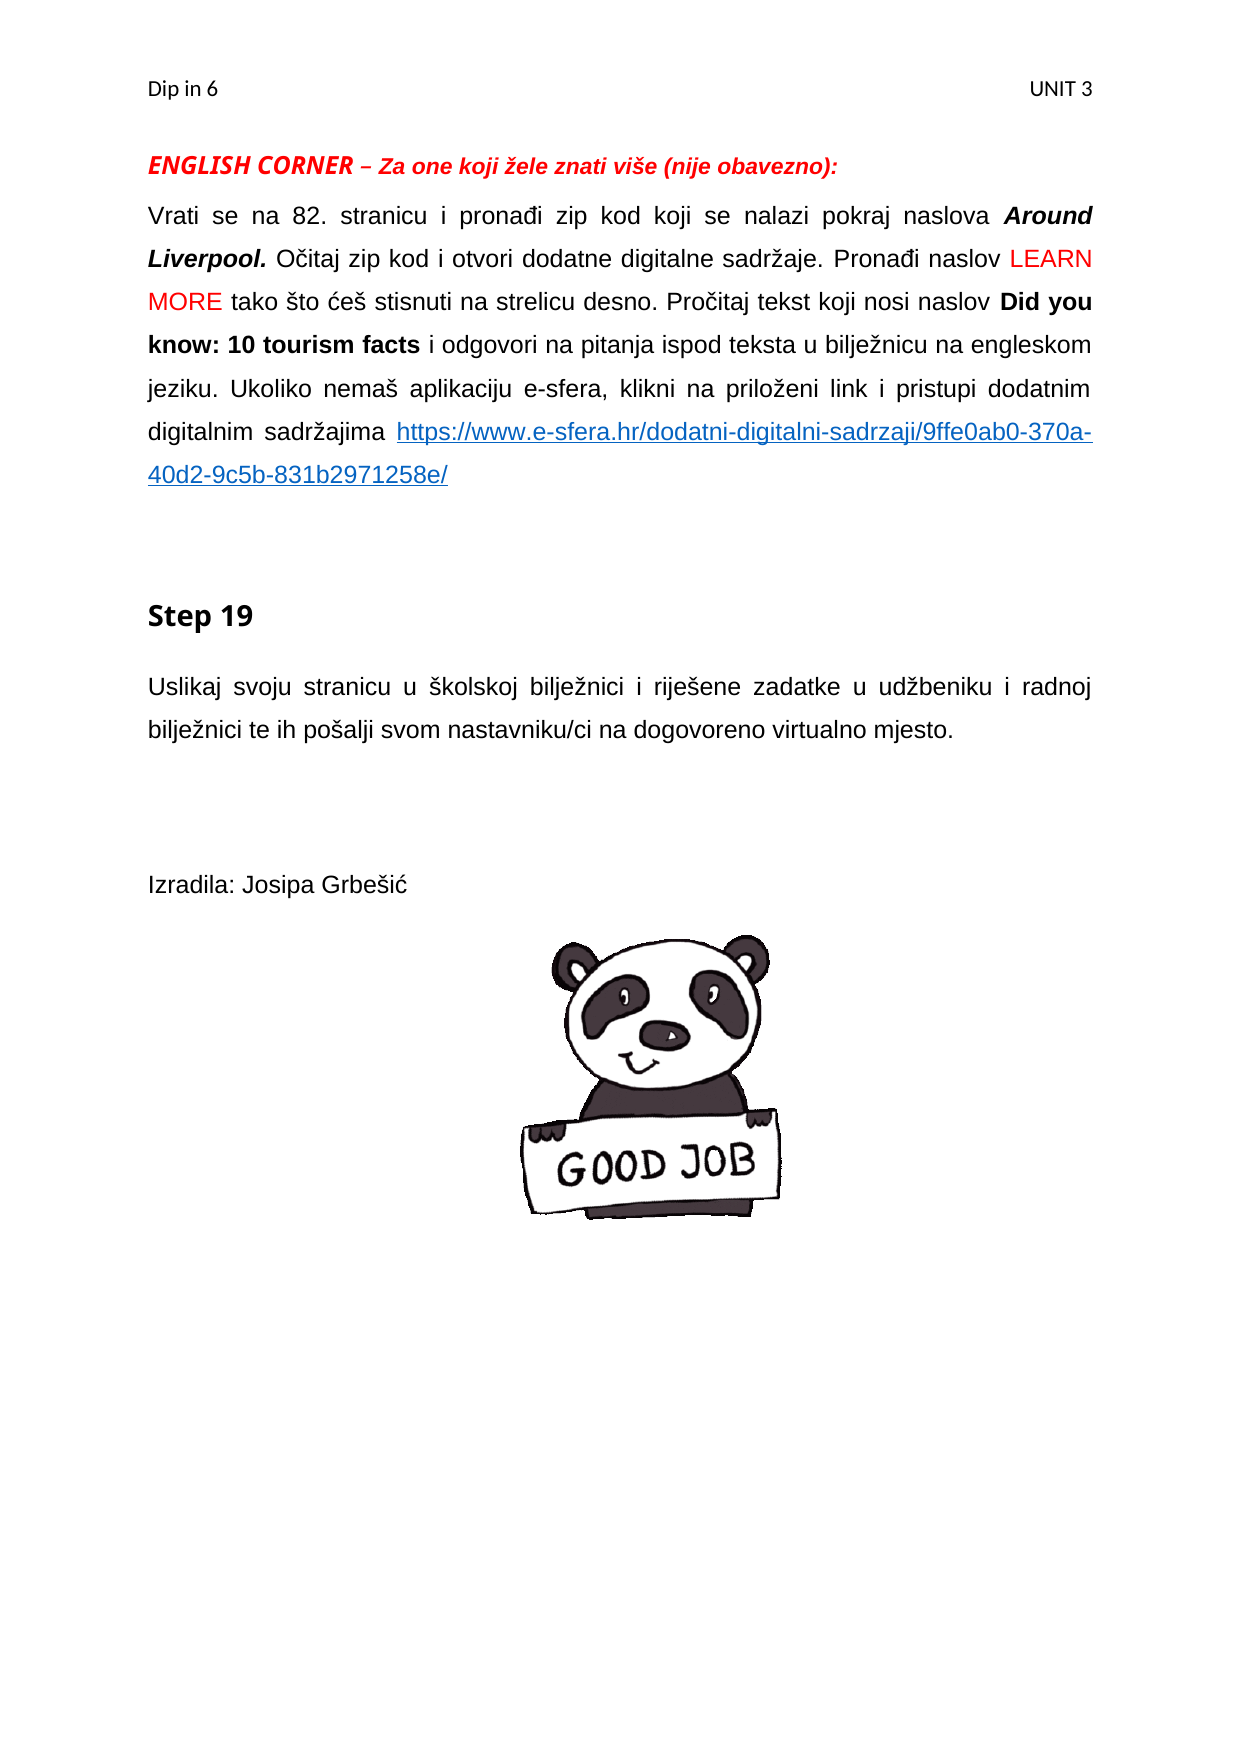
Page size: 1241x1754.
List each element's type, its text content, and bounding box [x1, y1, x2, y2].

text Izradila: Josipa Grbešić [148, 870, 1093, 899]
text Step 19 [148, 596, 1093, 635]
text ENGLISH CORNER – Za one koji žele znati više (nije obavezno): [148, 148, 1093, 182]
text Uslikaj svoju stranicu u školskoj bilježnici i riješene zadatke u udžbeniku i radnoj bilježnici te ih pošalji svom nastavniku/ci na dogovoreno virtualno mjesto. [148, 672, 1093, 744]
text Vrati se na 82. stranicu i pronađi zip kod koji se nalazi pokraj naslova Around Liverpool. Očitaj zip kod i otvori dodatne digitalne sadržaje. Pronađi naslov LEARN MORE tako što ćeš stisnuti na strelicu desno. Pročitaj tekst koji nosi naslov Did you know: 10 tourism facts i odgovori na pitanja ispod teksta u bilježnicu na engleskom jeziku. Ukoliko nemaš aplikaciju e-sfera, klikni na priloženi link i pristupi dodatnim digitalnim sadržajima https://www.e-sfera.hr/dodatni-digitalni-sadrzaji/9ffe0ab0-370a-40d2-9c5b-831b2971258e/ [148, 201, 1093, 488]
picture [513, 919, 791, 1231]
